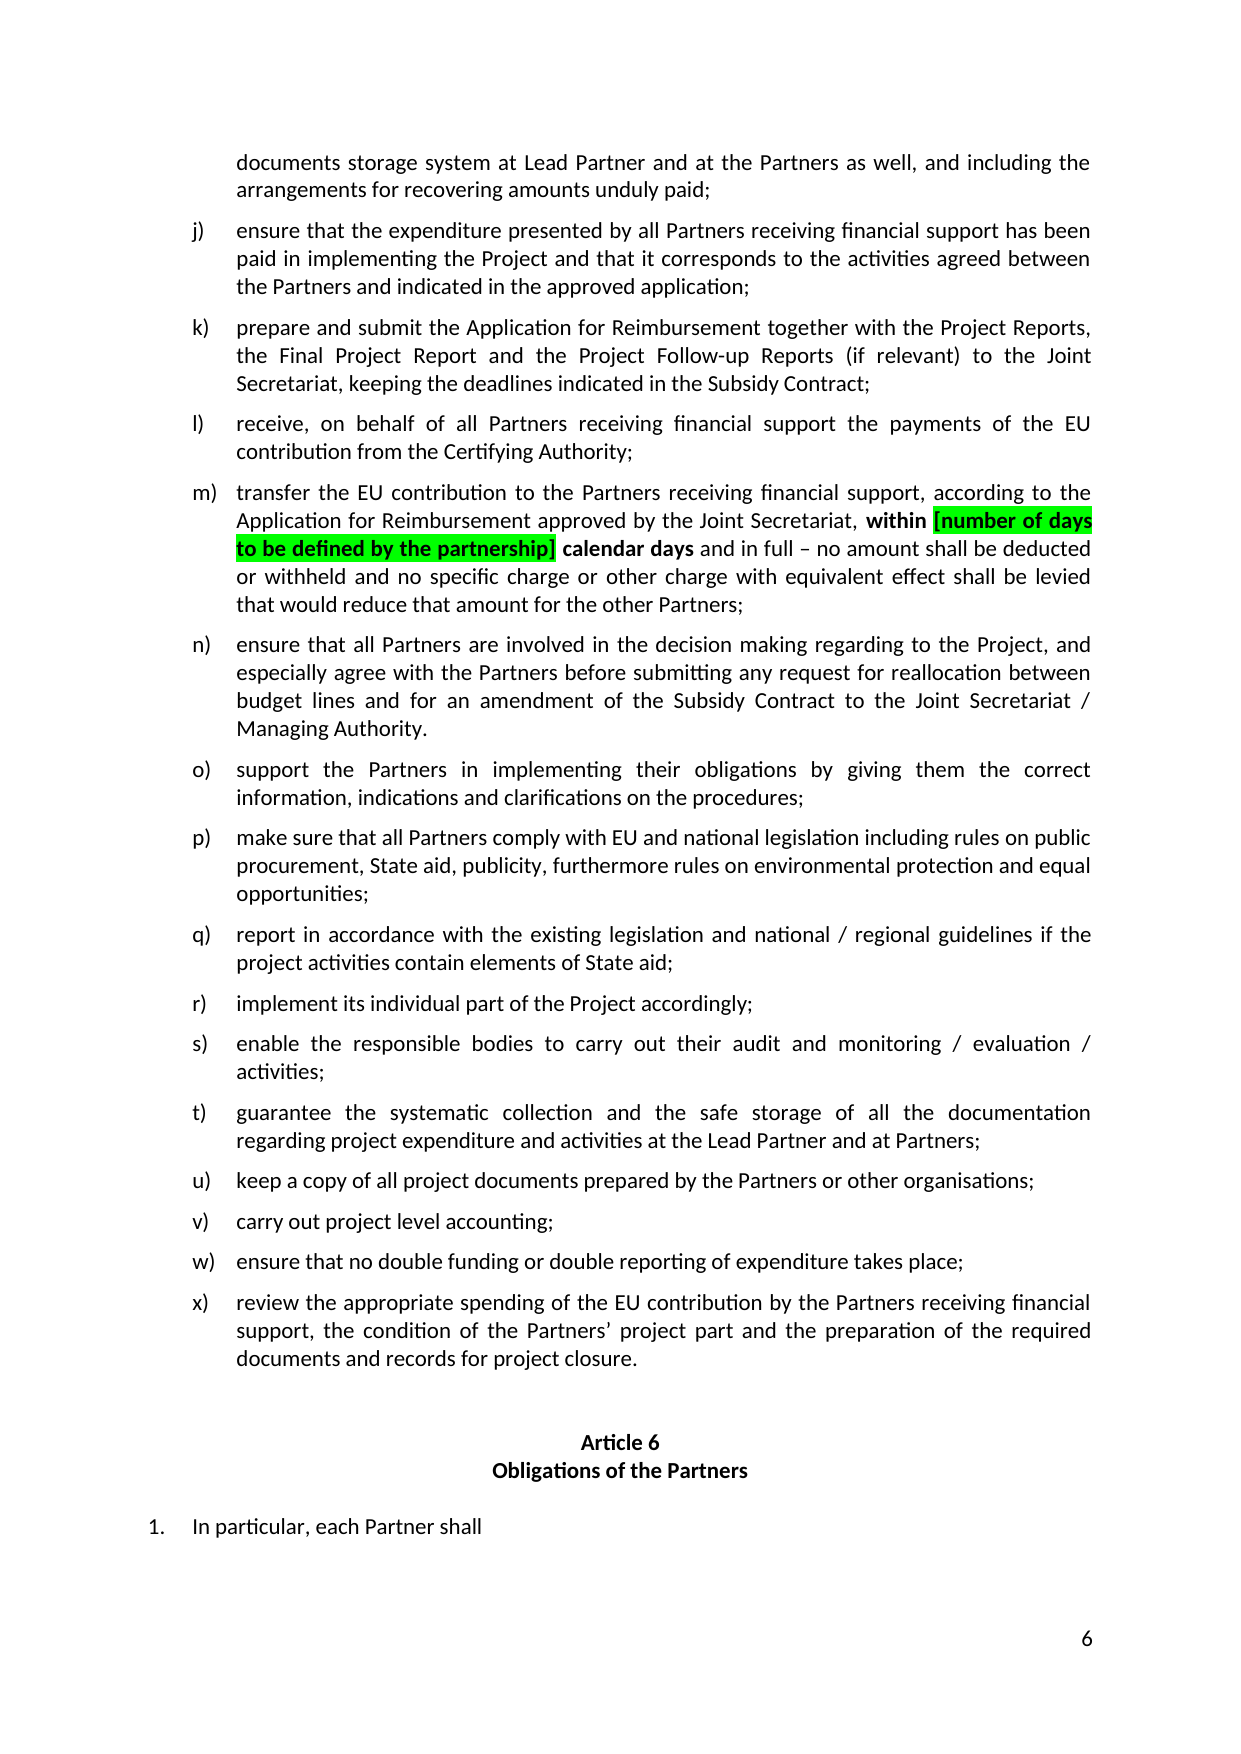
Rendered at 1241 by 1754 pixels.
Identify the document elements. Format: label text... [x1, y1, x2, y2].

list enable the responsible bodies to carry out their audit and monitoring / evaluation / activities; [192, 1029, 1093, 1085]
list implement its individual part of the Project accordingly; [192, 989, 1093, 1017]
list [192, 148, 1093, 204]
text Article 6 [148, 1428, 1093, 1456]
list ensure that all Partners are involved in the decision making regarding to the Project, and especially agree with the Partners before submitting any request for reallocation between budget lines and for an amendment of the Subsidy Contract to the Joint Secretariat / Managing Authority. [192, 630, 1093, 742]
list report in accordance with the existing legislation and national / regional guidelines if the project activities contain elements of State aid; [192, 920, 1093, 976]
list In particular, each Partner shall [148, 1512, 1093, 1540]
list transfer the EU contribution to the Partners receiving financial support, according to the Application for Reimbursement approved by the Joint Secretariat, within [number of days to be defined by the partnership] calendar days and in full – no amount shall be deducted or withheld and no specific charge or other charge with equivalent effect shall be levied that would reduce that amount for the other Partners; [192, 478, 1093, 618]
list ensure that no double funding or double reporting of expenditure takes place; [192, 1247, 1093, 1275]
list make sure that all Partners comply with EU and national legislation including rules on public procurement, State aid, publicity, furthermore rules on environmental protection and equal opportunities; [192, 823, 1093, 908]
list review the appropriate spending of the EU contribution by the Partners receiving financial support, the condition of the Partners’ project part and the preparation of the required documents and records for project closure. [192, 1288, 1093, 1372]
text Obligations of the Partners [148, 1456, 1093, 1484]
list receive, on behalf of all Partners receiving financial support the payments of the EU contribution from the Certifying Authority; [192, 409, 1093, 465]
list ensure that the expenditure presented by all Partners receiving financial support has been paid in implementing the Project and that it corresponds to the activities agreed between the Partners and indicated in the approved application; [192, 216, 1093, 300]
list carry out project level accounting; [192, 1207, 1093, 1235]
list support the Partners in implementing their obligations by giving them the correct information, indications and clarifications on the procedures; [192, 755, 1093, 811]
list keep a copy of all project documents prepared by the Partners or other organisations; [192, 1166, 1093, 1194]
list prepare and submit the Application for Reimbursement together with the Project Reports, the Final Project Report and the Project Follow-up Reports (if relevant) to the Joint Secretariat, keeping the deadlines indicated in the Subsidy Contract; [192, 313, 1093, 397]
list guarantee the systematic collection and the safe storage of all the documentation regarding project expenditure and activities at the Lead Partner and at Partners; [192, 1098, 1093, 1154]
